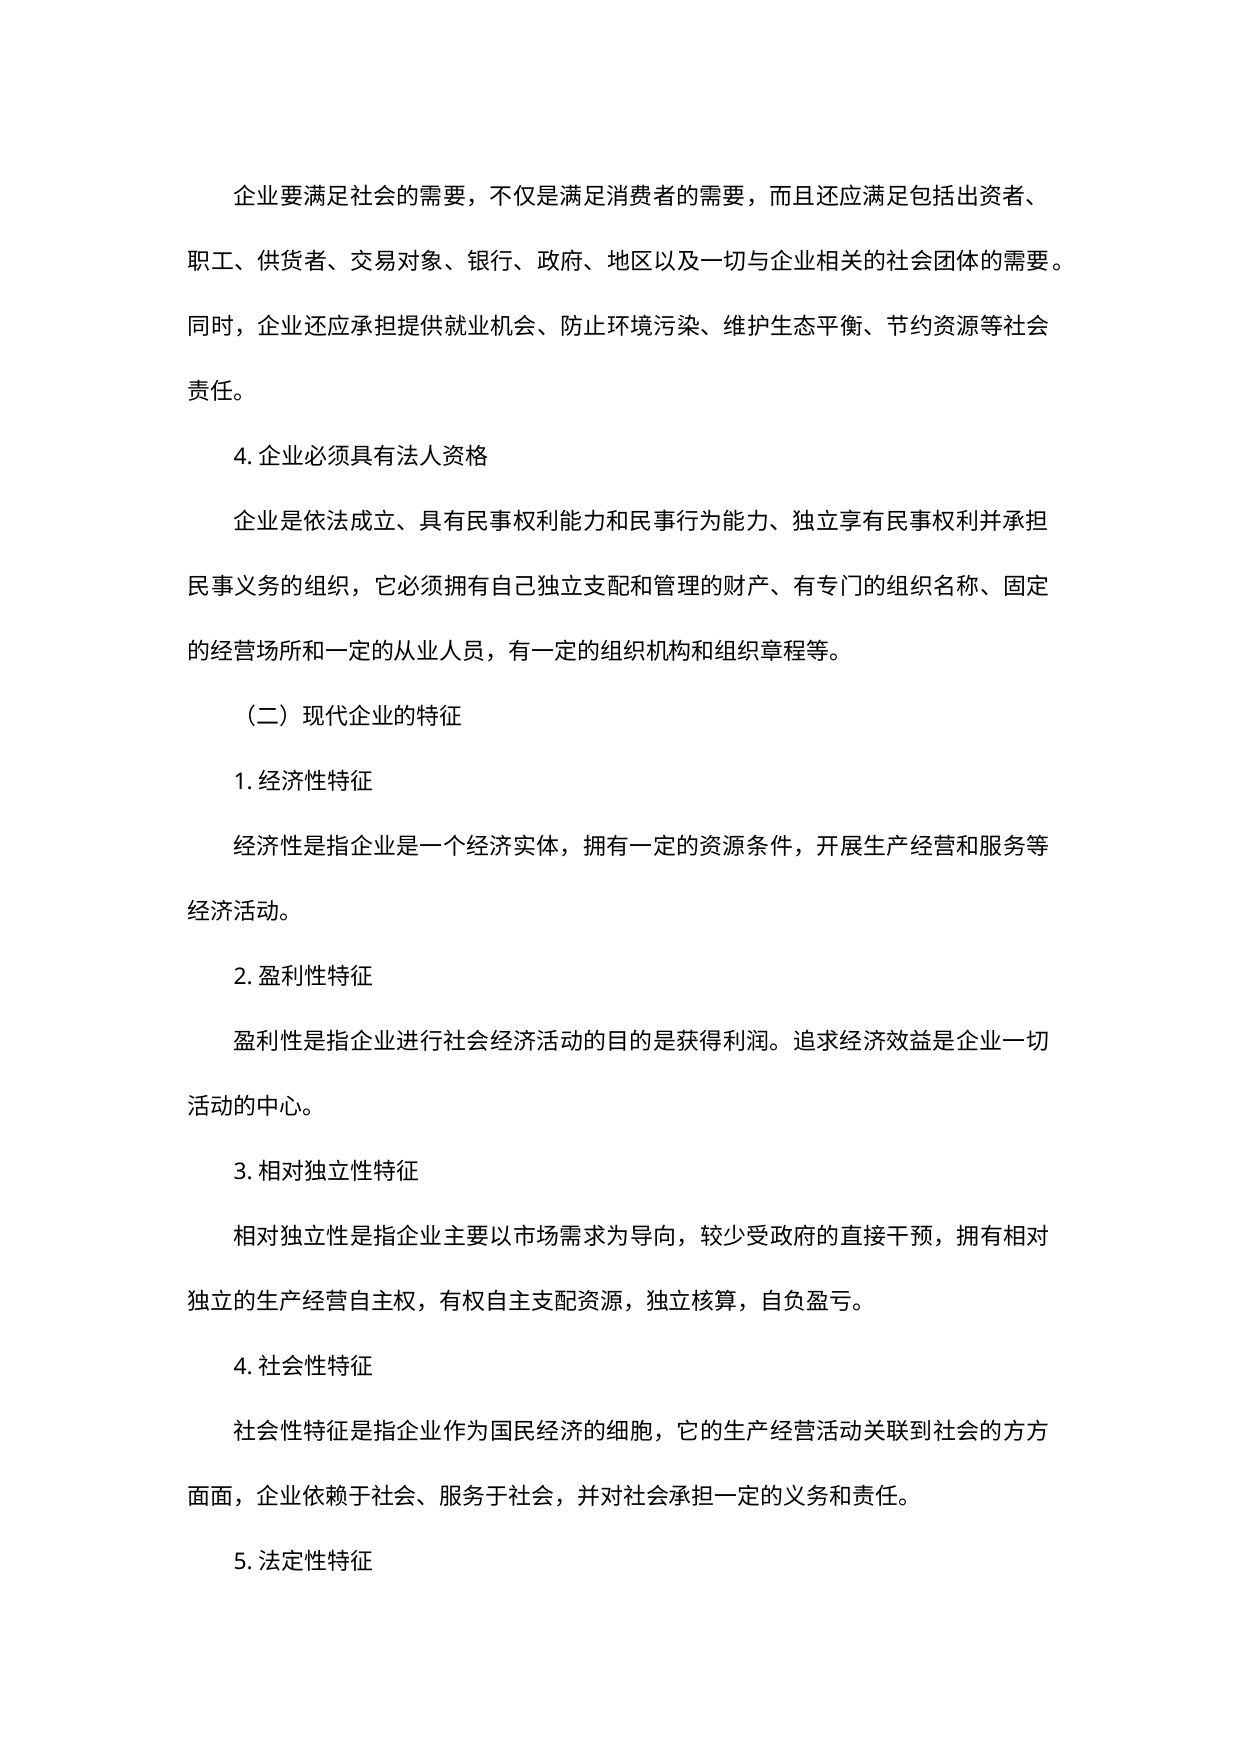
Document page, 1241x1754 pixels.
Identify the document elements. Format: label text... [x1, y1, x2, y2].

text 企业是依法成立、具有民事权利能力和民事行为能力、独立享有民事权利并承担民事义务的组织，它必须拥有自己独立支配和管理的财产、有专门的组织名称、固定的经营场所和一定的从业人员，有一定的组织机构和组织章程等。 [187, 487, 1053, 682]
text 5. 法定性特征 [187, 1527, 1053, 1592]
text 3. 相对独立性特征 [187, 1137, 1053, 1202]
text 1. 经济性特征 [187, 747, 1053, 812]
text 4. 社会性特征 [187, 1332, 1053, 1397]
text （二）现代企业的特征 [187, 682, 1053, 747]
text 盈利性是指企业进行社会经济活动的目的是获得利润。追求经济效益是企业一切活动的中心。 [187, 1007, 1053, 1137]
text 社会性特征是指企业作为国民经济的细胞，它的生产经营活动关联到社会的方方面面，企业依赖于社会、服务于社会，并对社会承担一定的义务和责任。 [187, 1397, 1053, 1527]
text 企业要满足社会的需要，不仅是满足消费者的需要，而且还应满足包括出资者、职工、供货者、交易对象、银行、政府、地区以及一切与企业相关的社会团体的需要。同时，企业还应承担提供就业机会、防止环境污染、维护生态平衡、节约资源等社会责任。 [187, 162, 1053, 422]
text 2. 盈利性特征 [187, 942, 1053, 1007]
text 4. 企业必须具有法人资格 [187, 422, 1053, 487]
text 经济性是指企业是一个经济实体，拥有一定的资源条件，开展生产经营和服务等经济活动。 [187, 812, 1053, 942]
text 相对独立性是指企业主要以市场需求为导向，较少受政府的直接干预，拥有相对独立的生产经营自主权，有权自主支配资源，独立核算，自负盈亏。 [187, 1202, 1053, 1332]
